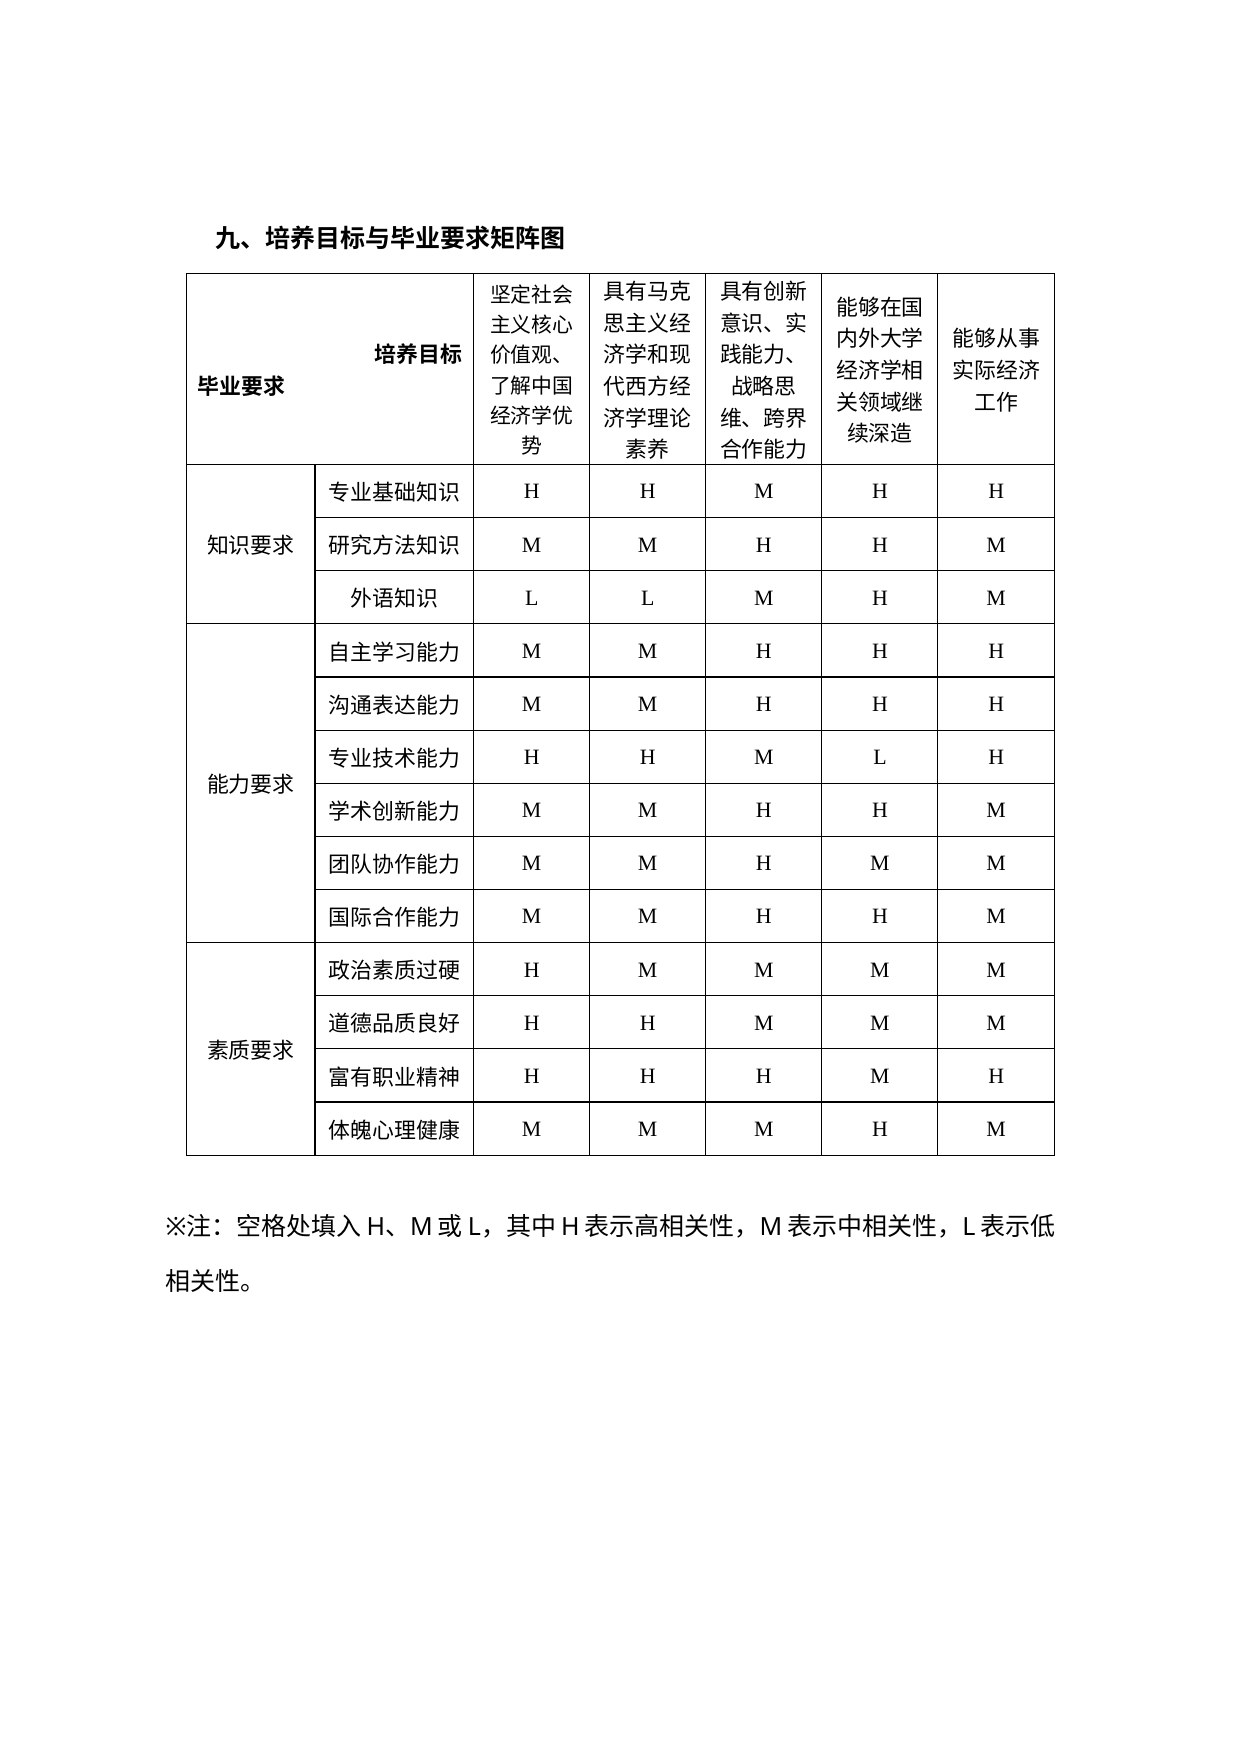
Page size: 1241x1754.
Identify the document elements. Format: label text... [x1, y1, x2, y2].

table_cell H [474, 731, 589, 783]
table_cell 外语知识 [316, 571, 473, 623]
table_cell M [822, 837, 937, 889]
table_header 坚定社会主义核心价值观、了解中国经济学优势 [474, 274, 589, 464]
table_cell M [474, 518, 589, 570]
table_cell H [474, 1049, 589, 1101]
table_cell H [474, 465, 589, 517]
table_cell H [822, 518, 937, 570]
table_cell H [822, 624, 937, 676]
table_cell 团队协作能力 [316, 837, 473, 889]
table_header 培养目标 毕业要求 [187, 274, 473, 464]
table_header 具有马克思主义经济学和现代西方经济学理论素养 [590, 274, 705, 464]
table_cell M [822, 996, 937, 1048]
table_cell M [590, 784, 705, 836]
table_cell 国际合作能力 [316, 890, 473, 942]
table_cell M [706, 571, 821, 623]
table_cell H [590, 1049, 705, 1101]
table_cell H [938, 1049, 1054, 1101]
table_cell 学术创新能力 [316, 784, 473, 836]
table_cell M [938, 943, 1054, 995]
table_cell 素质要求 [187, 943, 314, 1154]
table_cell 体魄心理健康 [316, 1103, 473, 1154]
table_cell H [822, 1103, 937, 1154]
table_cell M [474, 784, 589, 836]
table_cell M [706, 943, 821, 995]
table_cell L [474, 571, 589, 623]
table_cell 专业基础知识 [316, 465, 473, 517]
table_cell M [590, 518, 705, 570]
table_cell L [590, 571, 705, 623]
table_cell M [822, 1049, 937, 1101]
table_cell M [474, 678, 589, 729]
table_cell H [706, 518, 821, 570]
table_cell 富有职业精神 [316, 1049, 473, 1101]
table_cell L [822, 731, 937, 783]
table_cell H [590, 465, 705, 517]
table_cell H [938, 465, 1054, 517]
table_cell M [938, 996, 1054, 1048]
table_cell M [590, 943, 705, 995]
table_cell H [822, 571, 937, 623]
table_cell M [938, 571, 1054, 623]
table_cell H [590, 996, 705, 1048]
table_header 能够从事实际经济工作 [938, 274, 1054, 464]
table_cell H [590, 731, 705, 783]
table_cell H [706, 784, 821, 836]
table_cell 政治素质过硬 [316, 943, 473, 995]
table_cell M [474, 890, 589, 942]
table_cell H [822, 465, 937, 517]
table_cell 沟通表达能力 [316, 678, 473, 729]
table_cell H [706, 890, 821, 942]
table_cell M [938, 1103, 1054, 1154]
table_cell H [706, 678, 821, 729]
list ※注：空格处填入H、M或L，其中H表示高相关性，M表示中相关性，L表示低相关性。 [165, 1207, 1075, 1297]
table_header 具有创新意识、实践能力、战略思维、跨界合作能力 [706, 274, 821, 464]
table_cell M [590, 1103, 705, 1154]
table_cell M [590, 678, 705, 729]
table_cell 自主学习能力 [316, 624, 473, 676]
table_cell M [938, 837, 1054, 889]
table_cell M [706, 465, 821, 517]
table_cell 专业技术能力 [316, 731, 473, 783]
table_cell H [822, 784, 937, 836]
table_cell M [474, 624, 589, 676]
table_cell H [706, 837, 821, 889]
table_cell M [706, 731, 821, 783]
table_cell H [938, 731, 1054, 783]
table_cell 道德品质良好 [316, 996, 473, 1048]
table_cell M [822, 943, 937, 995]
table_cell M [590, 837, 705, 889]
table_cell H [938, 678, 1054, 729]
table_cell H [822, 678, 937, 729]
table_cell H [822, 890, 937, 942]
table_cell M [938, 784, 1054, 836]
list 培养目标与毕业要求矩阵图 [165, 218, 1075, 255]
table_cell H [706, 1049, 821, 1101]
table_cell 知识要求 [187, 465, 314, 623]
table_cell M [590, 624, 705, 676]
table_cell 能力要求 [187, 624, 314, 942]
table_cell H [474, 943, 589, 995]
table_cell M [590, 890, 705, 942]
table_header 能够在国内外大学经济学相关领域继续深造 [822, 274, 937, 464]
table_cell M [938, 890, 1054, 942]
table_cell M [706, 996, 821, 1048]
table_cell H [938, 624, 1054, 676]
table_cell M [474, 837, 589, 889]
table_cell H [474, 996, 589, 1048]
table_cell H [706, 624, 821, 676]
table_cell 研究方法知识 [316, 518, 473, 570]
table_cell M [706, 1103, 821, 1154]
table_cell M [938, 518, 1054, 570]
table_cell M [474, 1103, 589, 1154]
